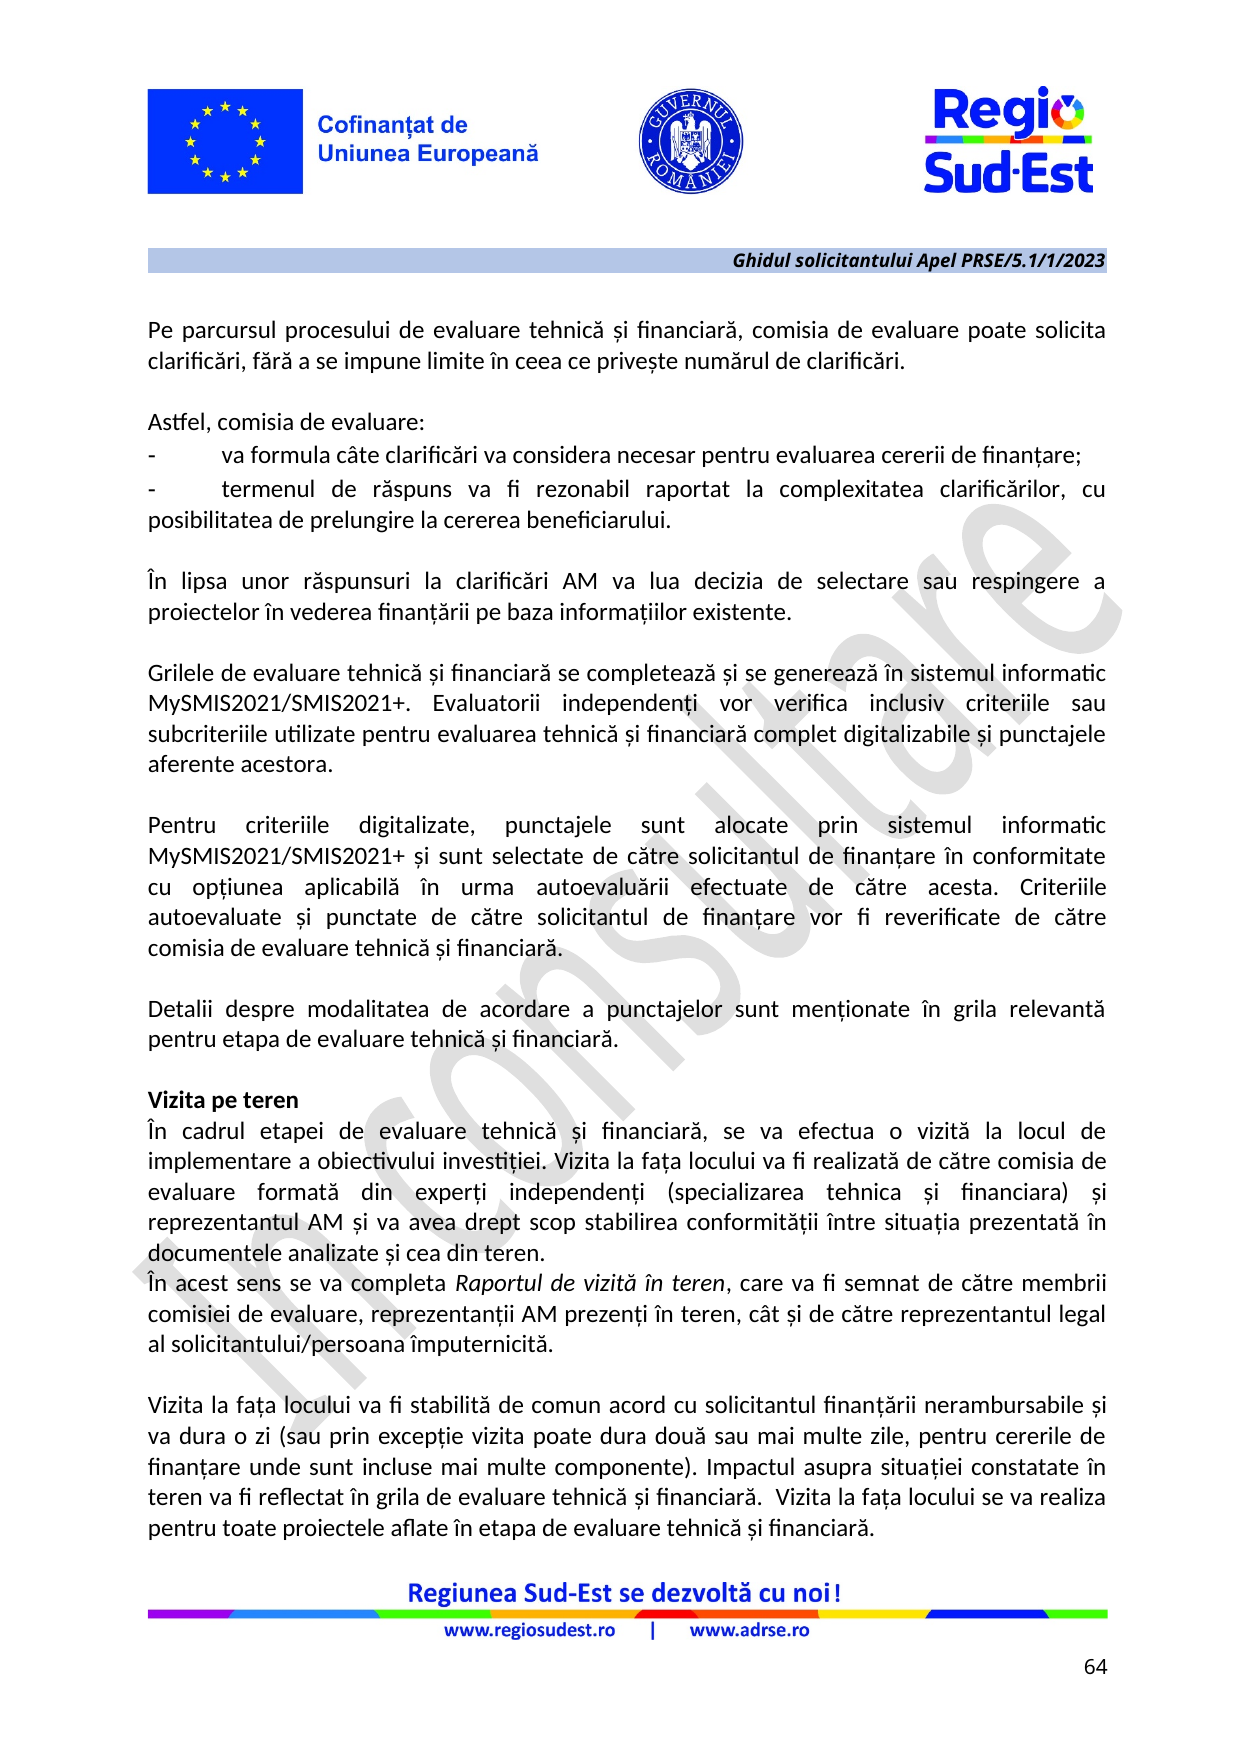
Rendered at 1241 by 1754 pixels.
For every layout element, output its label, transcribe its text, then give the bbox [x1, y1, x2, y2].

text În acest sens se va completa Raportul de vizită în teren, care va fi semnat de către membrii comisiei de evaluare, reprezentanții AM prezenți în teren, cât și de către reprezentantul legal al solicitantului/persoana împuternicită. [148, 1267, 1107, 1359]
picture [147, 86, 1093, 195]
list termenul de răspuns va fi rezonabil raportat la complexitatea clarificărilor, cu posibilitatea de prelungire la cererea beneficiarului. [148, 470, 1107, 535]
text Vizita pe teren [148, 1084, 1107, 1115]
text Grilele de evaluare tehnică și financiară se completează și se generează în sistemul informatic MySMIS2021/SMIS2021+. Evaluatorii independenți vor verifica inclusiv criteriile sau subcriteriile utilizate pentru evaluarea tehnică și financiară complet digitalizabile și punctajele aferente acestora. [148, 657, 1107, 779]
text Pentru criteriile digitalizate, punctajele sunt alocate prin sistemul informatic MySMIS2021/SMIS2021+ și sunt selectate de către solicitantul de finanțare în conformitate cu opțiunea aplicabilă în urma autoevaluării efectuate de către acesta. Criteriile autoevaluate și punctate de către solicitantul de finanțare vor fi reverificate de către comisia de evaluare tehnică și financiară. [148, 810, 1107, 962]
text Vizita la faţa locului va fi stabilită de comun acord cu solicitantul finanţării nerambursabile şi va dura o zi (sau prin excepție vizita poate dura două sau mai multe zile, pentru cererile de finanțare unde sunt incluse mai multe componente). Impactul asupra situaţiei constatate în teren va fi reflectat în grila de evaluare tehnică şi financiară. Vizita la fața locului se va realiza pentru toate proiectele aflate în etapa de evaluare tehnică și financiară. [148, 1389, 1107, 1542]
text Detalii despre modalitatea de acordare a punctajelor sunt menționate în grila relevantă pentru etapa de evaluare tehnică și financiară. [148, 993, 1107, 1054]
text În cadrul etapei de evaluare tehnică și financiară, se va efectua o vizită la locul de implementare a obiectivului investiţiei. Vizita la faţa locului va fi realizată de către comisia de evaluare formată din experţi independenţi (specializarea tehnica și financiara) şi reprezentantul AM şi va avea drept scop stabilirea conformității între situaţia prezentată în documentele analizate şi cea din teren. [148, 1115, 1107, 1267]
picture [147, 1582, 1108, 1640]
text Astfel, comisia de evaluare: [148, 406, 1107, 436]
list va formula câte clarificări va considera necesar pentru evaluarea cererii de finanțare; [148, 436, 1107, 470]
text Pe parcursul procesului de evaluare tehnică și financiară, comisia de evaluare poate solicita clarificări, fără a se impune limite în ceea ce privește numărul de clarificări. [148, 314, 1107, 375]
text În lipsa unor răspunsuri la clarificări AM va lua decizia de selectare sau respingere a proiectelor în vederea finanțării pe baza informațiilor existente. [148, 566, 1107, 627]
